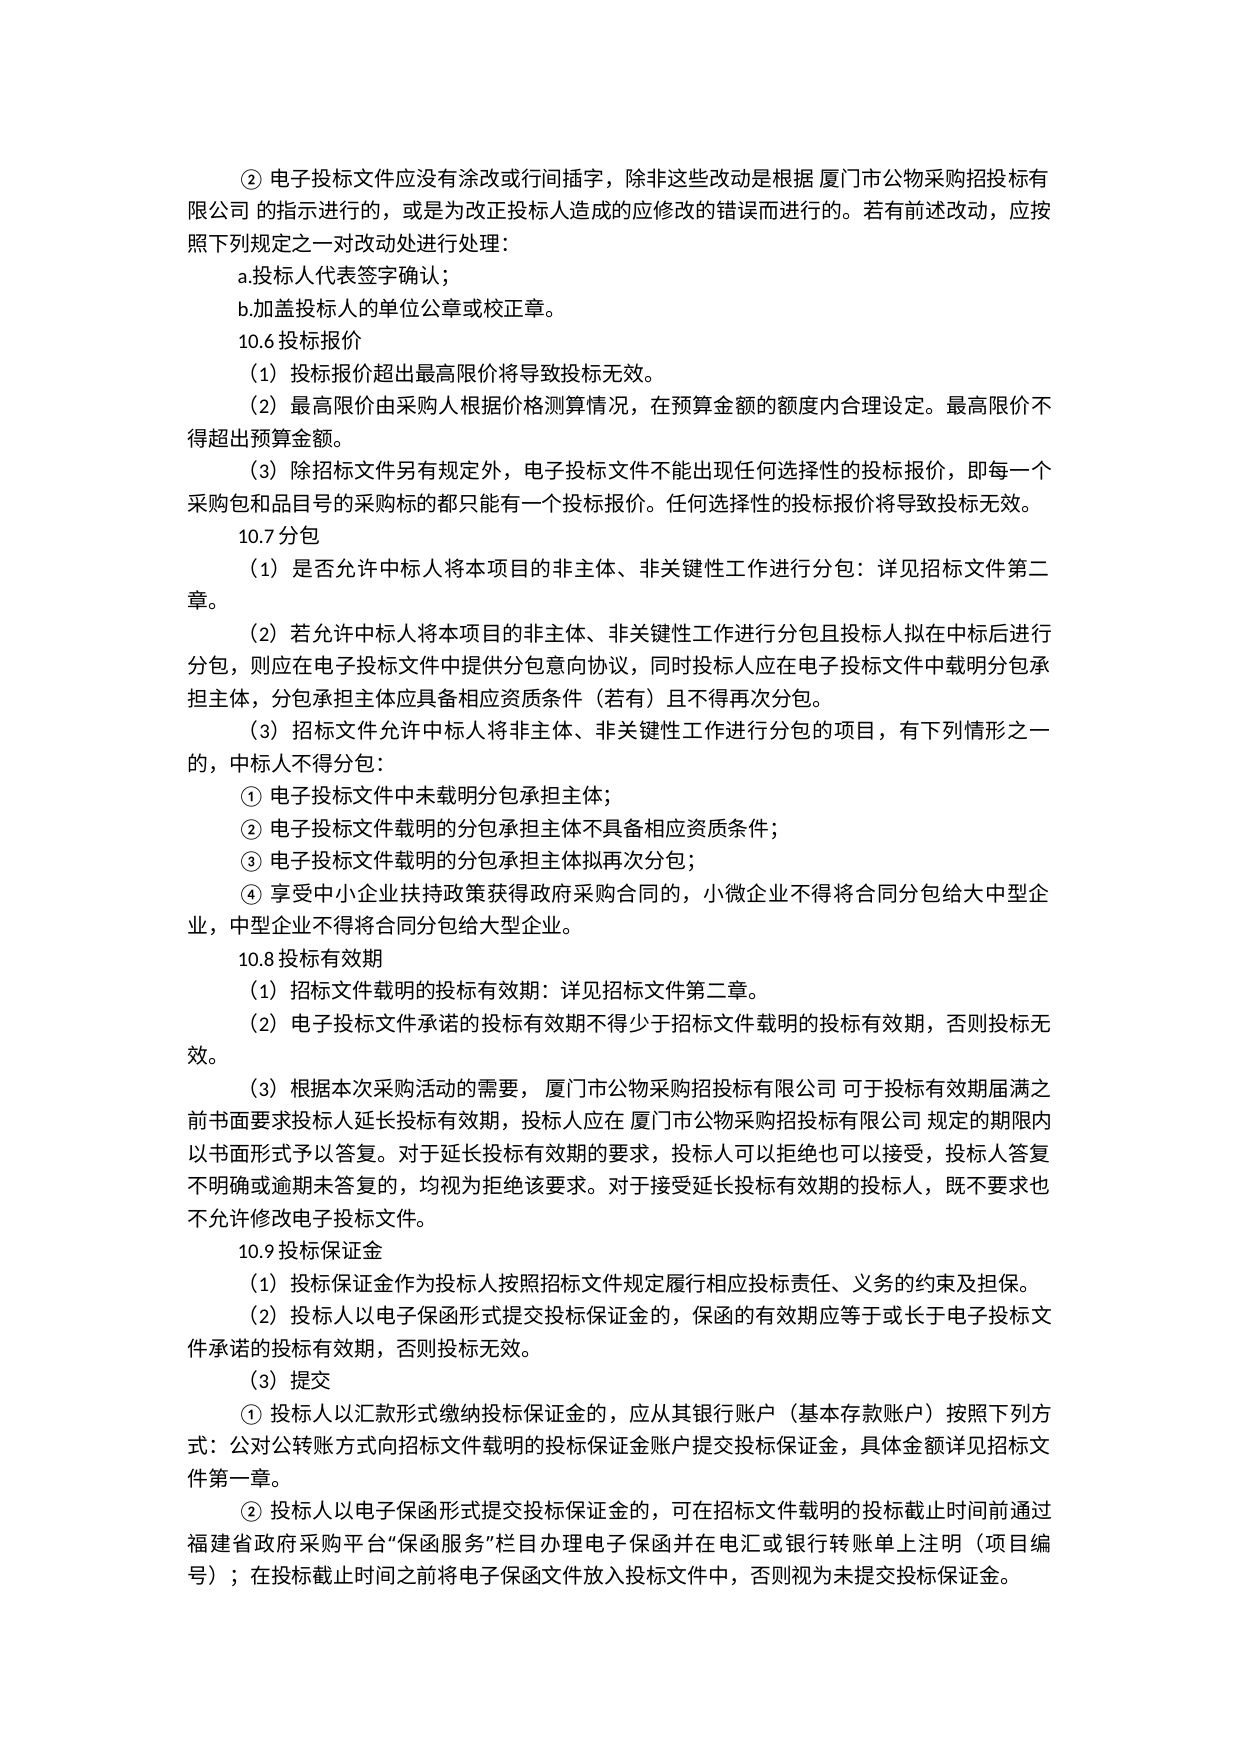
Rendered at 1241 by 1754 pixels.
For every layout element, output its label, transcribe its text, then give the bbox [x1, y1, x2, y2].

text 10.6投标报价 [187, 324, 1053, 357]
text ④享受中小企业扶持政策获得政府采购合同的，小微企业不得将合同分包给大中型企业，中型企业不得将合同分包给大型企业。 [187, 877, 1053, 942]
text ②电子投标文件载明的分包承担主体不具备相应资质条件； [187, 812, 1053, 844]
text ①投标人以汇款形式缴纳投标保证金的，应从其银行账户（基本存款账户）按照下列方式：公对公转账方式向招标文件载明的投标保证金账户提交投标保证金，具体金额详见招标文件第一章。 [187, 1397, 1053, 1494]
text （1）投标报价超出最高限价将导致投标无效。 [187, 357, 1053, 389]
text 10.9投标保证金 [187, 1234, 1053, 1267]
text 10.7分包 [187, 519, 1053, 552]
text （3）提交 [187, 1364, 1053, 1397]
text 10.8投标有效期 [187, 942, 1053, 974]
text ②电子投标文件应没有涂改或行间插字，除非这些改动是根据 厦门市公物采购招投标有限公司 的指示进行的，或是为改正投标人造成的应修改的错误而进行的。若有前述改动，应按照下列规定之一对改动处进行处理： [187, 162, 1053, 259]
text （3）根据本次采购活动的需要， 厦门市公物采购招投标有限公司 可于投标有效期届满之前书面要求投标人延长投标有效期，投标人应在 厦门市公物采购招投标有限公司 规定的期限内以书面形式予以答复。对于延长投标有效期的要求，投标人可以拒绝也可以接受，投标人答复不明确或逾期未答复的，均视为拒绝该要求。对于接受延长投标有效期的投标人，既不要求也不允许修改电子投标文件。 [187, 1072, 1053, 1234]
text （2）投标人以电子保函形式提交投标保证金的，保函的有效期应等于或长于电子投标文件承诺的投标有效期，否则投标无效。 [187, 1299, 1053, 1364]
text （2）电子投标文件承诺的投标有效期不得少于招标文件载明的投标有效期，否则投标无效。 [187, 1007, 1053, 1072]
text （2）最高限价由采购人根据价格测算情况，在预算金额的额度内合理设定。最高限价不得超出预算金额。 [187, 389, 1053, 454]
text ②投标人以电子保函形式提交投标保证金的，可在招标文件载明的投标截止时间前通过福建省政府采购平台“保函服务”栏目办理电子保函并在电汇或银行转账单上注明（项目编号）；在投标截止时间之前将电子保函文件放入投标文件中，否则视为未提交投标保证金。 [187, 1494, 1053, 1592]
text b.加盖投标人的单位公章或校正章。 [187, 292, 1053, 324]
text （1）招标文件载明的投标有效期：详见招标文件第二章。 [187, 974, 1053, 1007]
text （3）除招标文件另有规定外，电子投标文件不能出现任何选择性的投标报价，即每一个采购包和品目号的采购标的都只能有一个投标报价。任何选择性的投标报价将导致投标无效。 [187, 454, 1053, 519]
text （1）是否允许中标人将本项目的非主体、非关键性工作进行分包：详见招标文件第二章。 [187, 552, 1053, 617]
text ③电子投标文件载明的分包承担主体拟再次分包； [187, 844, 1053, 877]
text （2）若允许中标人将本项目的非主体、非关键性工作进行分包且投标人拟在中标后进行分包，则应在电子投标文件中提供分包意向协议，同时投标人应在电子投标文件中载明分包承担主体，分包承担主体应具备相应资质条件（若有）且不得再次分包。 [187, 617, 1053, 714]
text ①电子投标文件中未载明分包承担主体； [187, 779, 1053, 812]
text a.投标人代表签字确认； [187, 259, 1053, 292]
text （1）投标保证金作为投标人按照招标文件规定履行相应投标责任、义务的约束及担保。 [187, 1267, 1053, 1299]
text （3）招标文件允许中标人将非主体、非关键性工作进行分包的项目，有下列情形之一的，中标人不得分包： [187, 714, 1053, 779]
